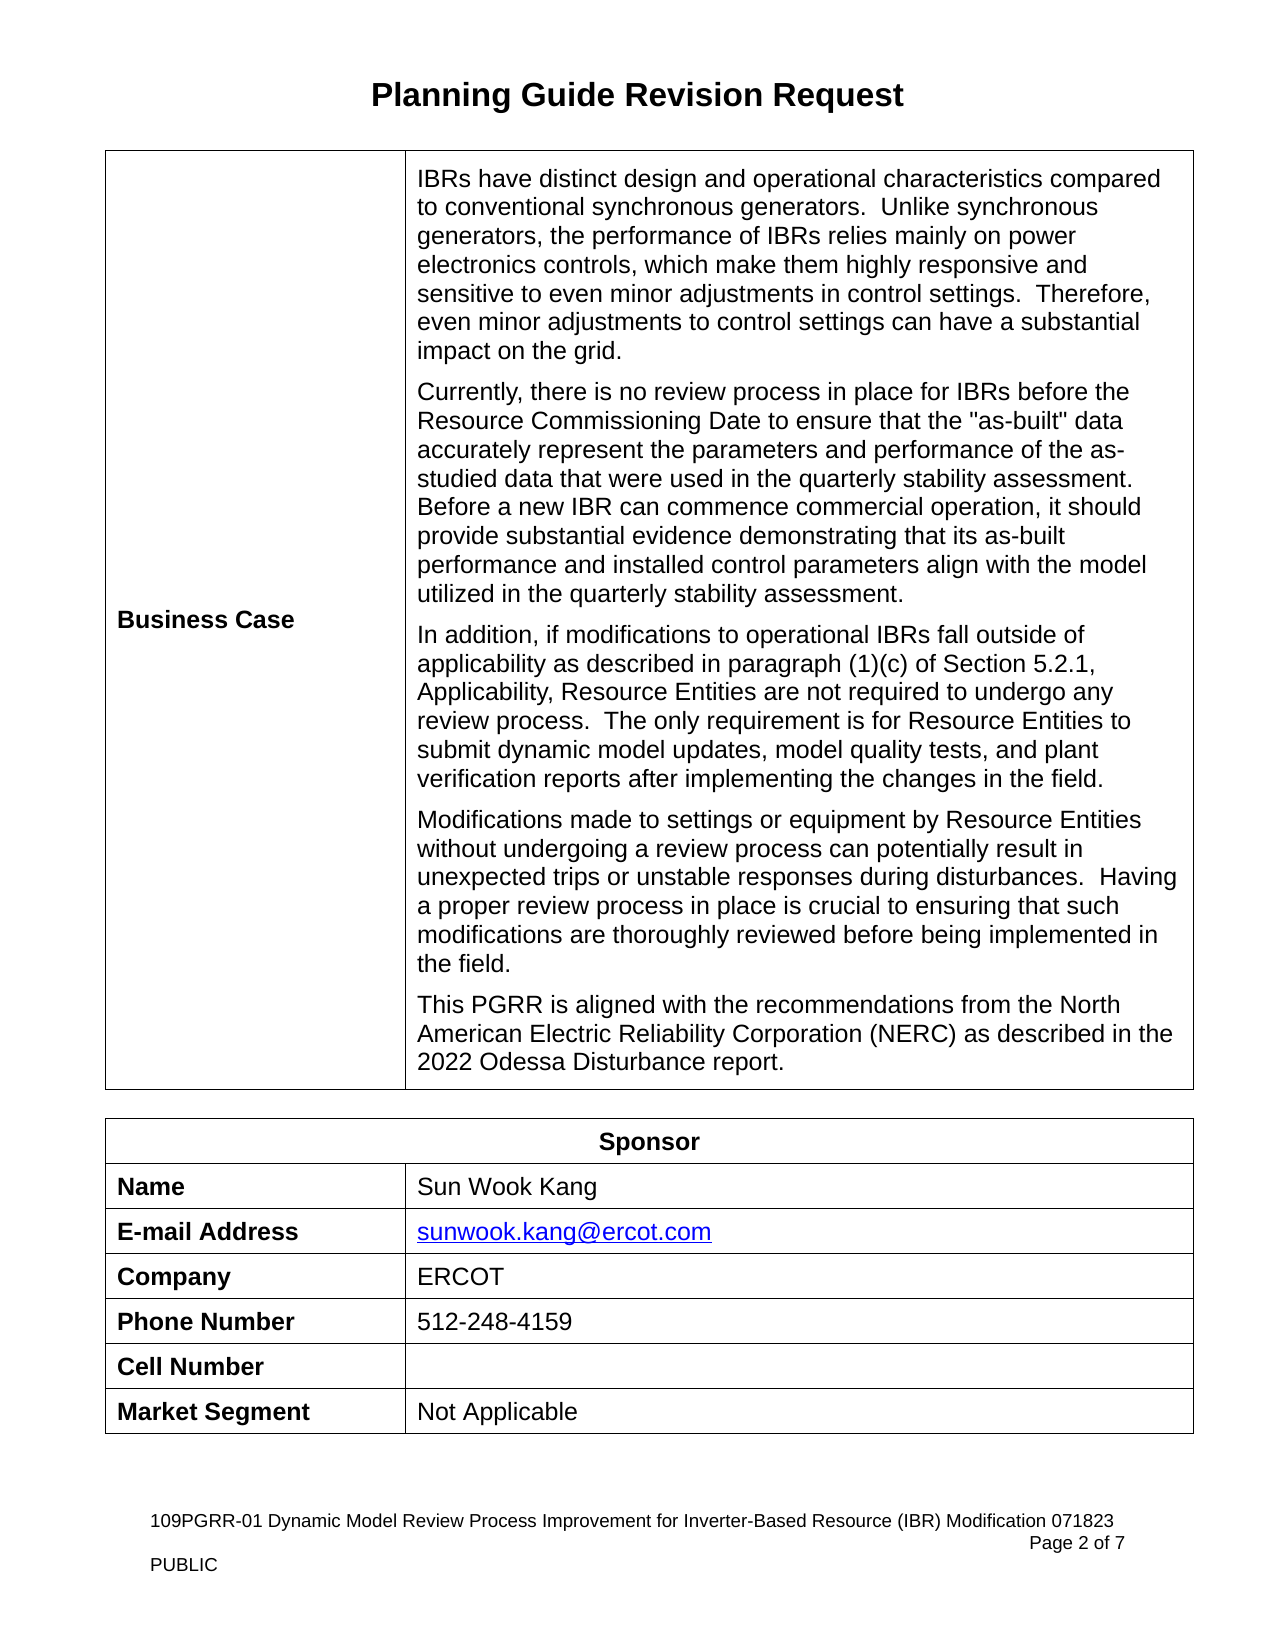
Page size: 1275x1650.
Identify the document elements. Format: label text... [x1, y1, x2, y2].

table_cell Phone Number [106, 1299, 405, 1343]
table_cell sunwook.kang@ercot.com [406, 1209, 1193, 1253]
table_cell Sun Wook Kang [406, 1164, 1193, 1208]
table_cell Not Applicable [406, 1389, 1193, 1433]
table_cell Cell Number [106, 1344, 405, 1388]
table_cell [406, 1344, 1193, 1388]
table_cell 512-248-4159 [406, 1299, 1193, 1343]
table_cell Company [106, 1254, 405, 1298]
table_cell Business Case [106, 151, 405, 1088]
table_cell Name [106, 1164, 405, 1208]
table_header Sponsor [106, 1119, 1193, 1163]
table_cell IBRs have distinct design and operational characteristics compared to conventional synchronous generators. Unlike synchronous generators, the performance of IBRs relies mainly on power electronics controls, which make them highly responsive and sensitive to even minor adjustments in control settings. Therefore, even minor adjustments to control settings can have a substantial impact on the grid. Currently, there is no review process in place for IBRs before the Resource Commissioning Date to ensure that the "as-built" data accurately represent the parameters and performance of the as-studied data that were used in the quarterly stability assessment. Before a new IBR can commence commercial operation, it should provide substantial evidence demonstrating that its as-built performance and installed control parameters align with the model utilized in the quarterly stability assessment. In addition, if modifications to operational IBRs fall outside of applicability as described in paragraph (1)(c) of Section 5.2.1, Applicability, Resource Entities are not required to undergo any review process. The only requirement is for Resource Entities to submit dynamic model updates, model quality tests, and plant verification reports after implementing the changes in the field. Modifications made to settings or equipment by Resource Entities without undergoing a review process can potentially result in unexpected trips or unstable responses during disturbances. Having a proper review process in place is crucial to ensuring that such modifications are thoroughly reviewed before being implemented in the field. This PGRR is aligned with the recommendations from the North American Electric Reliability Corporation (NERC) as described in the 2022 Odessa Disturbance report. [406, 151, 1193, 1088]
table_cell E-mail Address [106, 1209, 405, 1253]
table_cell ERCOT [406, 1254, 1193, 1298]
table_cell Market Segment [106, 1389, 405, 1433]
